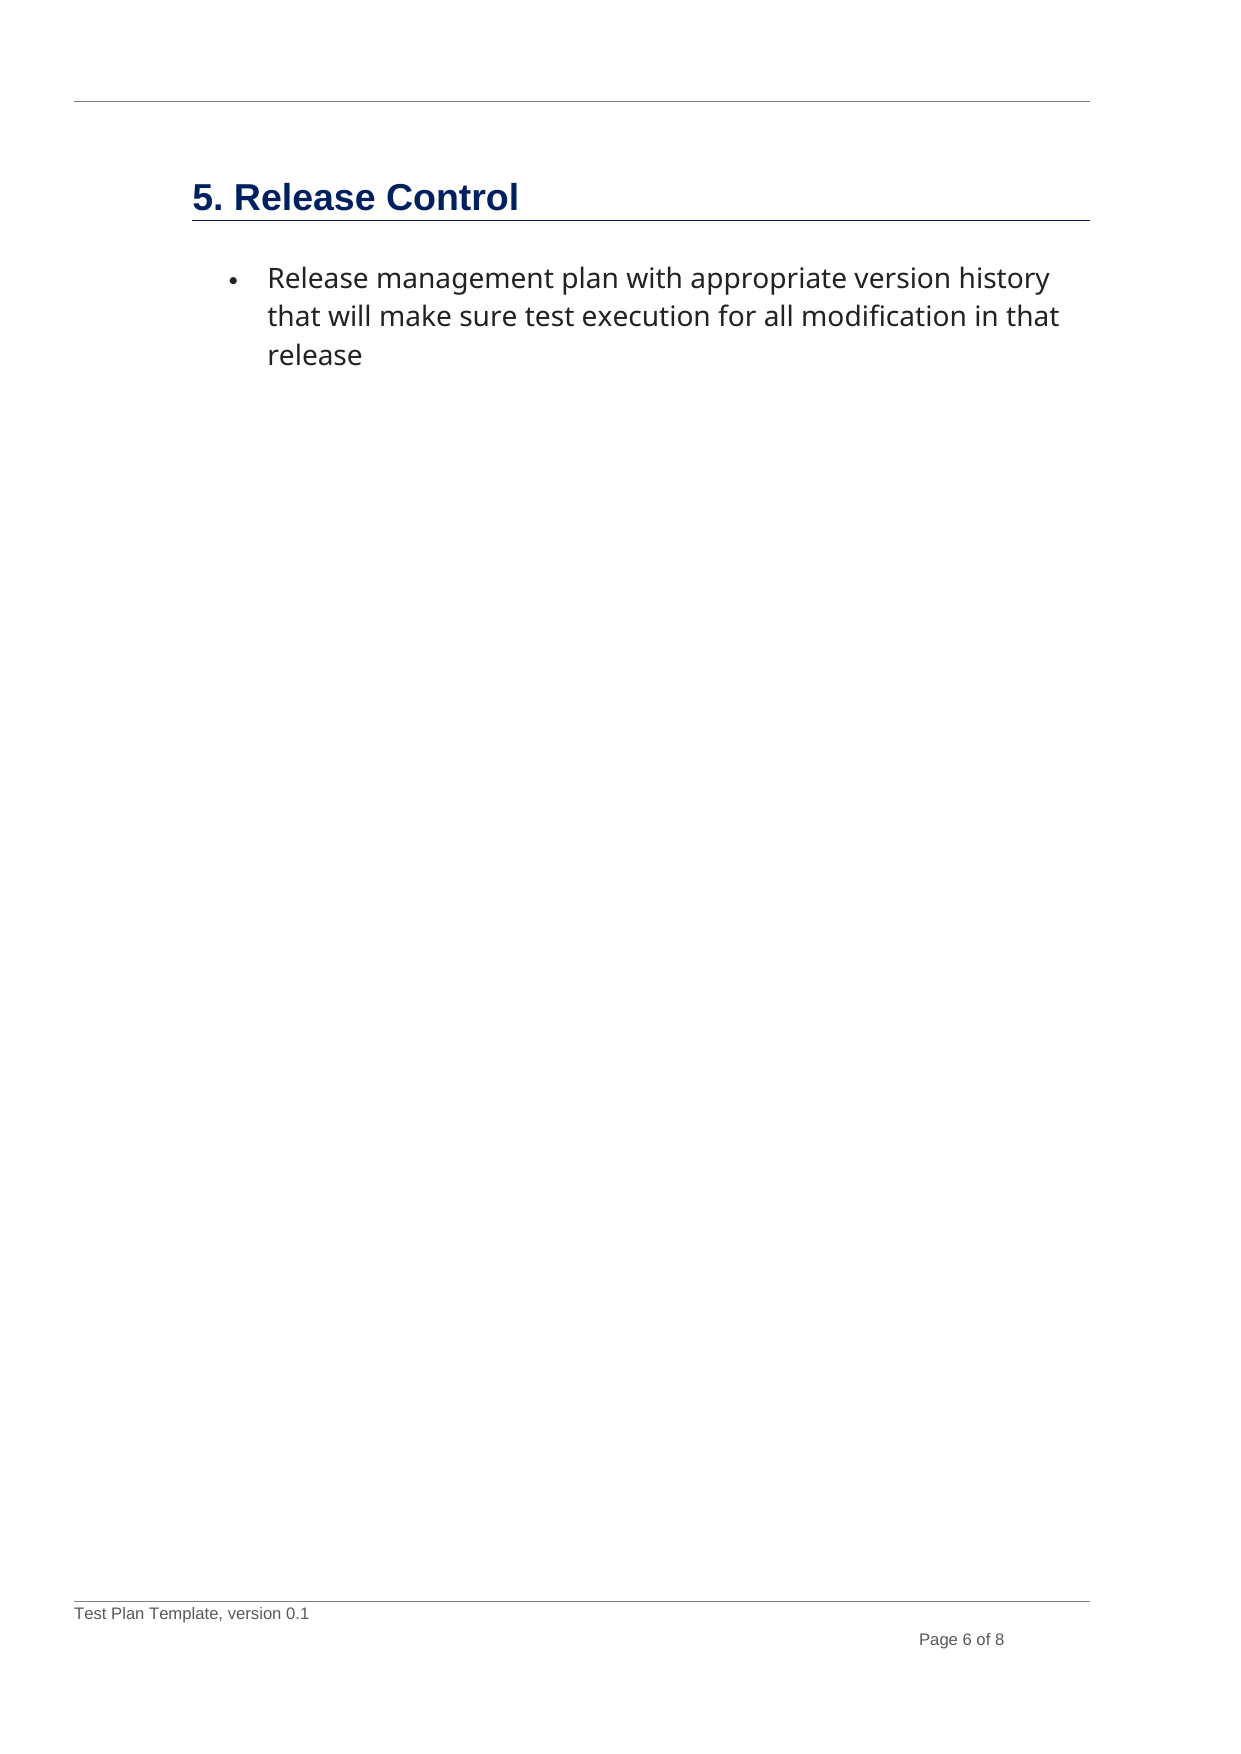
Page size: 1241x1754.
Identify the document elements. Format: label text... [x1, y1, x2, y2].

subtitle Release Control [192, 175, 1090, 220]
list Release management plan with appropriate version history that will make sure test execution for all modification in that release [229, 258, 1090, 373]
